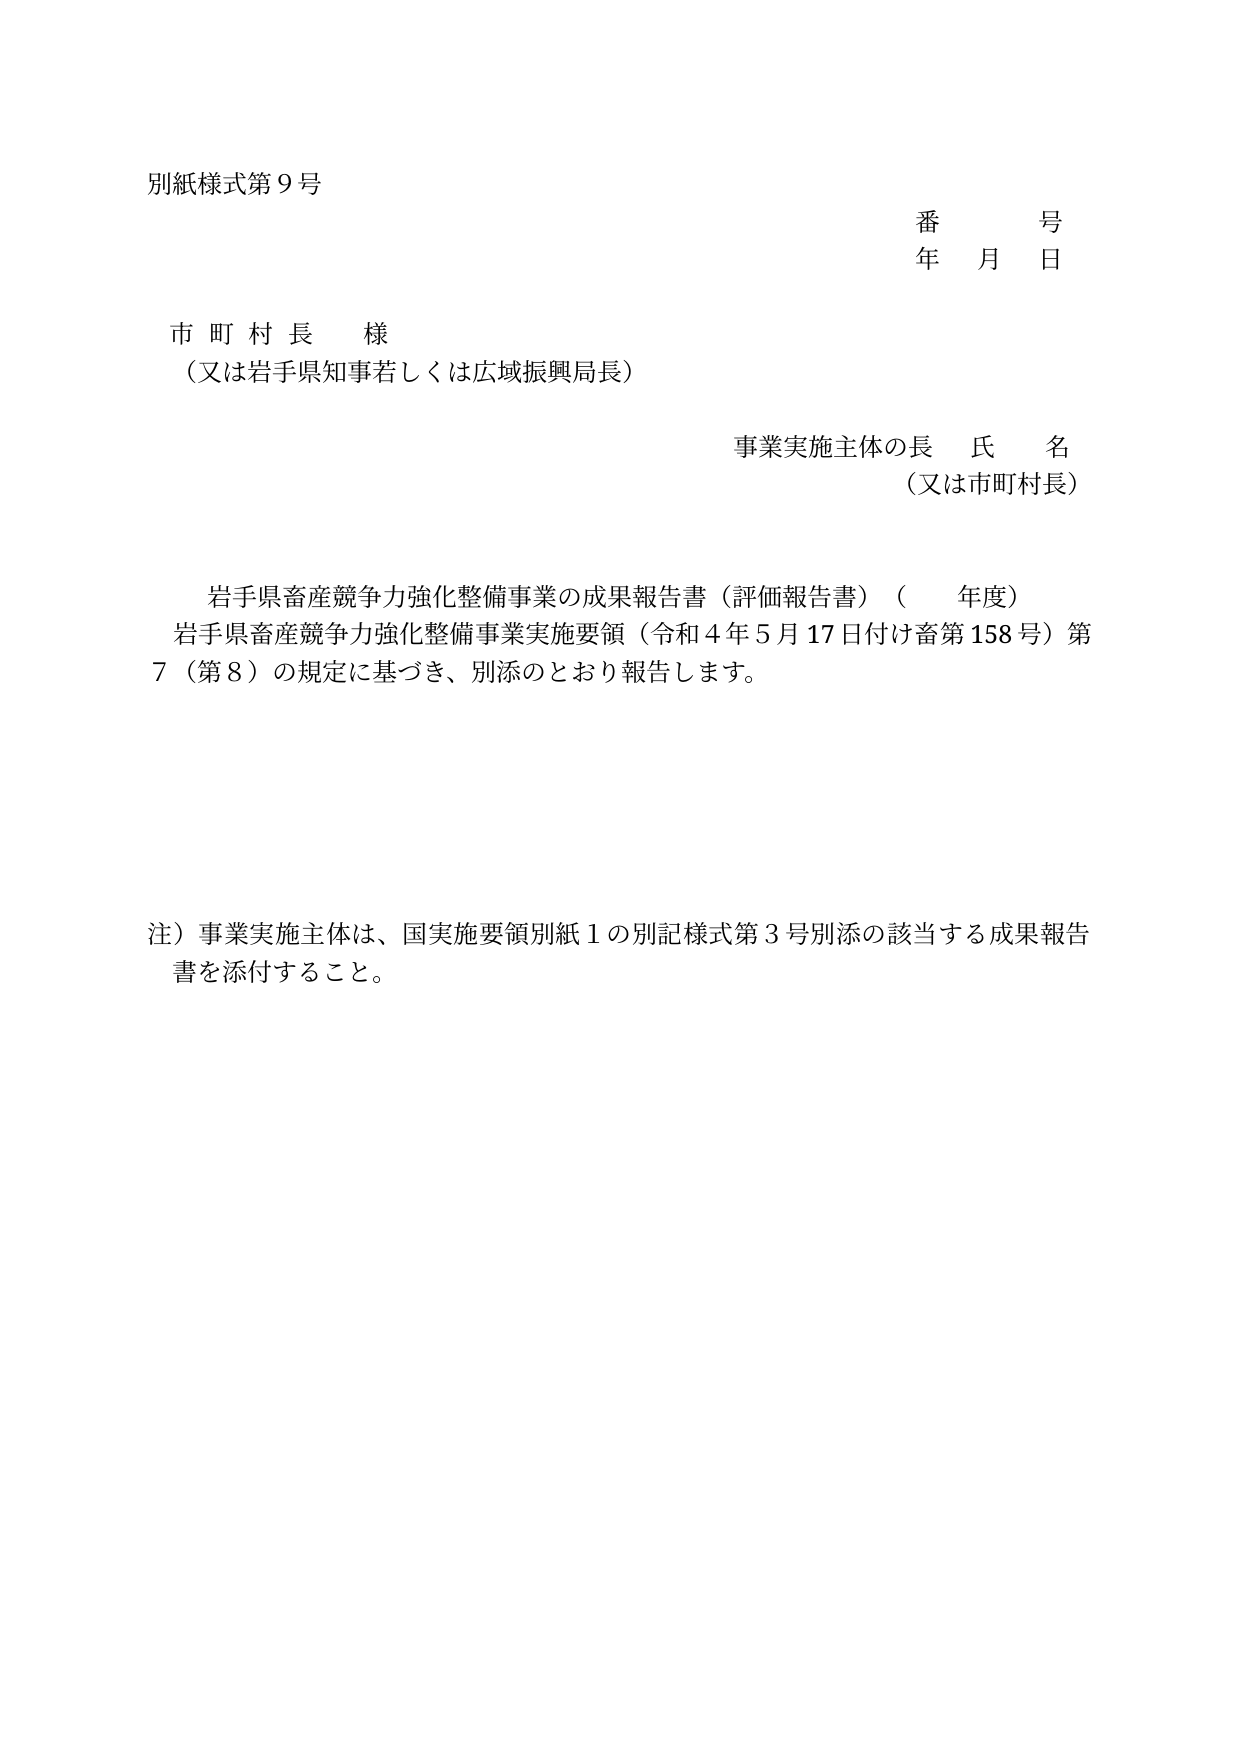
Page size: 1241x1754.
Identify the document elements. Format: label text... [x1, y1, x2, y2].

text 岩手県畜産競争力強化整備事業の成果報告書（評価報告書）（ 年度） [148, 577, 1092, 614]
text 市町村長 様 [167, 314, 1092, 352]
text 番号 [916, 202, 1063, 239]
text 注）事業実施主体は、国実施要領別紙１の別記様式第３号別添の該当する成果報告書を添付すること。 [148, 914, 1092, 989]
text 岩手県畜産競争力強化整備事業実施要領（令和４年５月17日付け畜第158号）第７（第８）の規定に基づき、別添のとおり報告します。 [148, 614, 1092, 689]
text 事業実施主体の長 氏 名 [148, 427, 1071, 464]
text 別紙様式第９号 [148, 164, 1092, 202]
text （又は市町村長） [639, 464, 1092, 502]
text （又は岩手県知事若しくは広域振興局長） [148, 352, 1092, 389]
text 年 月 日 [916, 239, 1063, 277]
